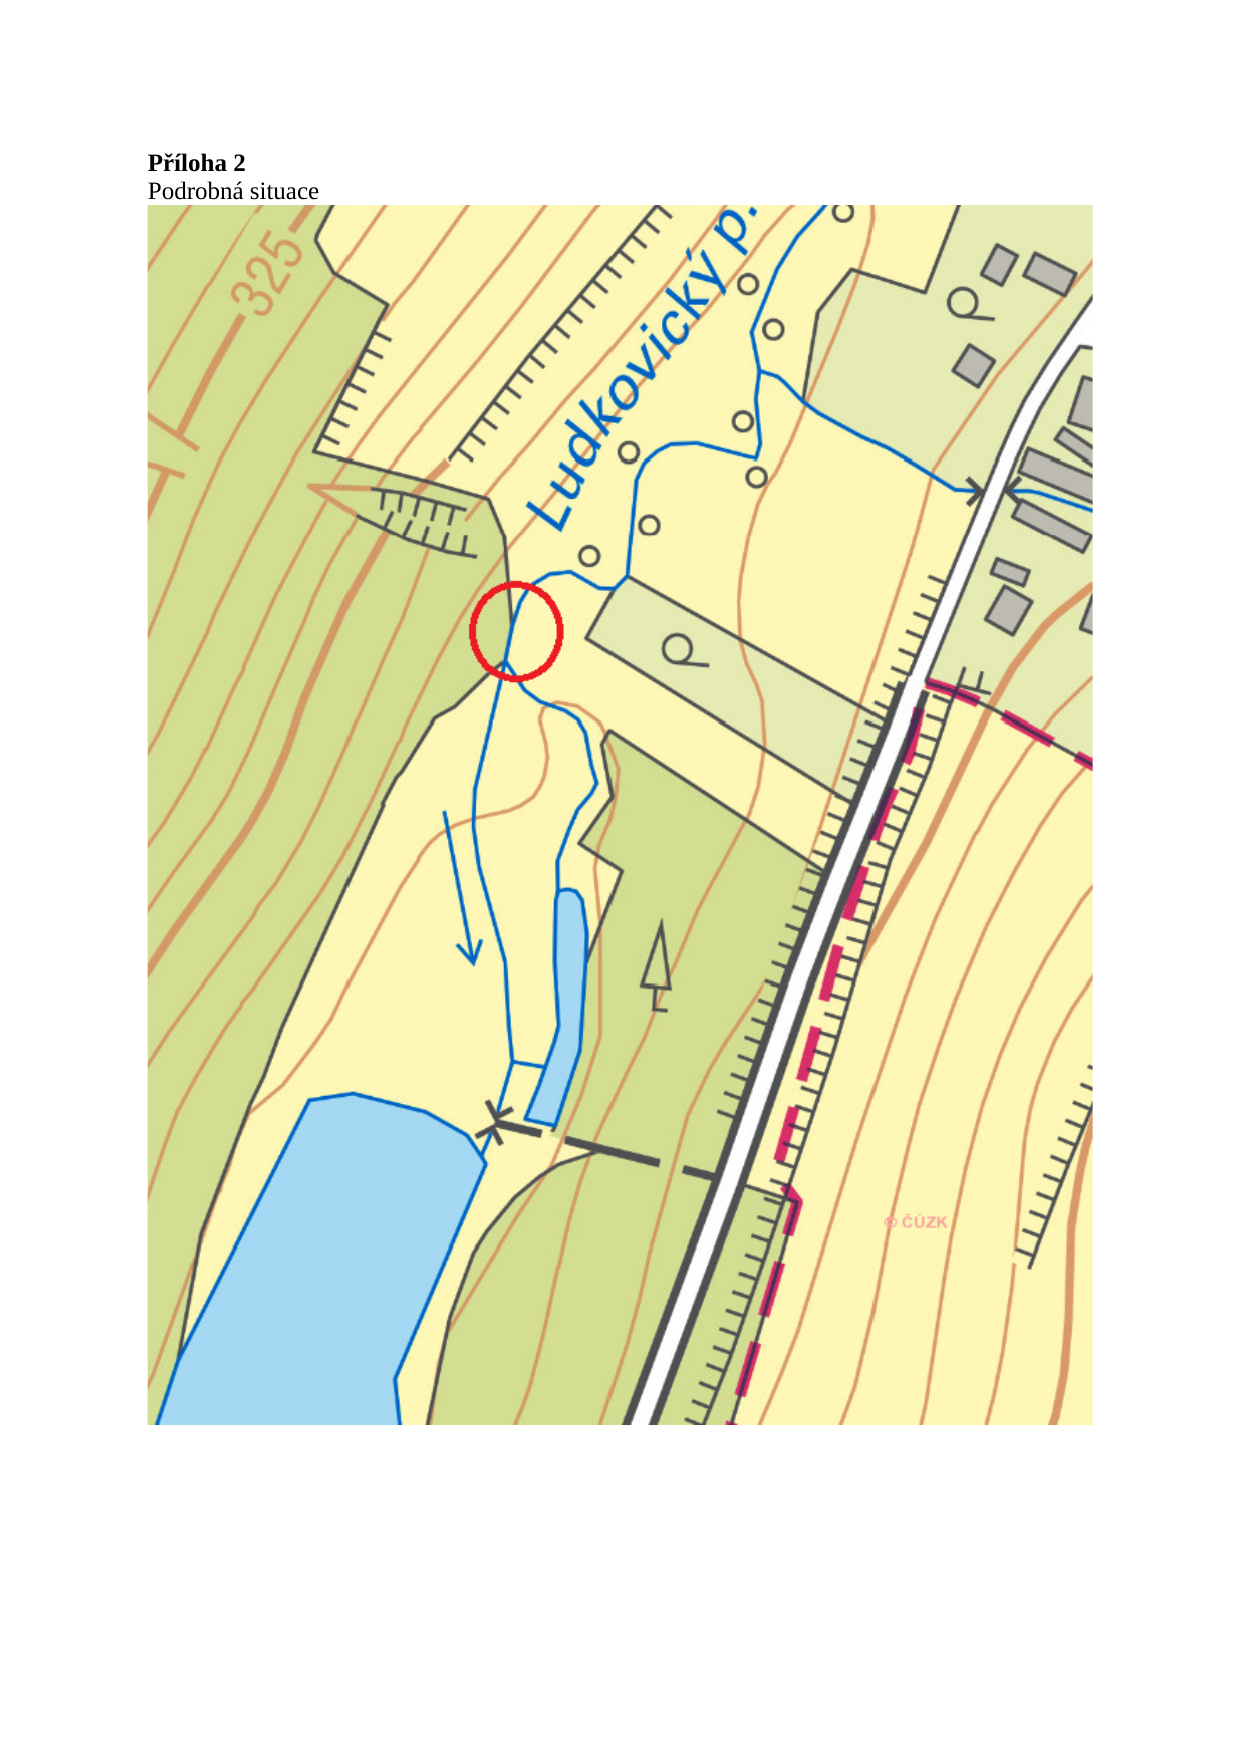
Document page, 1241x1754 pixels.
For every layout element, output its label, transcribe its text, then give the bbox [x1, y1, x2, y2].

text Příloha 2 [148, 148, 1093, 176]
text Podrobná situace [148, 176, 1093, 205]
picture [147, 205, 1093, 1425]
